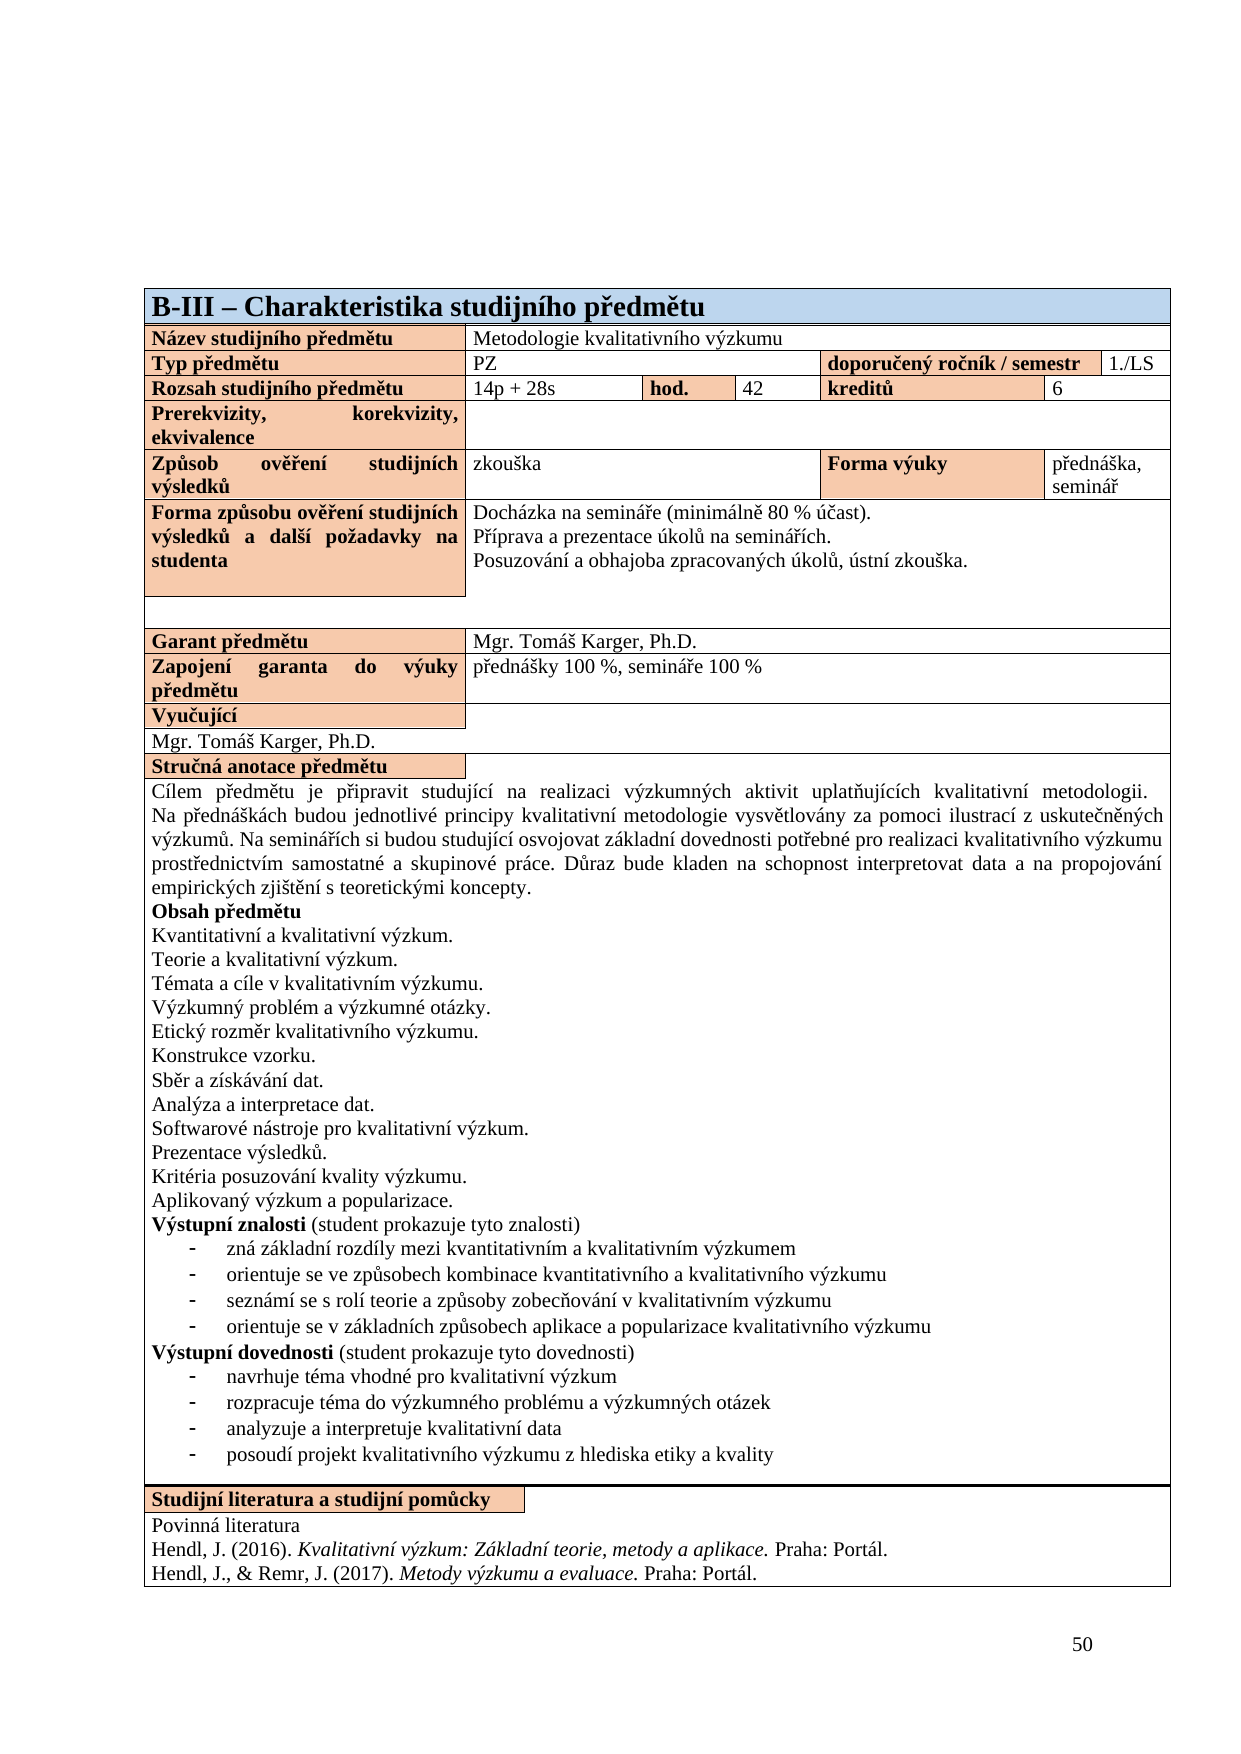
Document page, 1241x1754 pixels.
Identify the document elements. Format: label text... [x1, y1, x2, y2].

table_cell přednáška, seminář [1045, 450, 1170, 498]
table_cell Mgr. Tomáš Karger, Ph.D. [145, 728, 1170, 753]
table_header B-III – Charakteristika studijního předmětu [145, 289, 1170, 323]
table_cell Studijní literatura a studijní pomůcky [145, 1487, 524, 1512]
table_cell Název studijního předmětu [145, 326, 465, 350]
table_cell zkouška [466, 450, 820, 498]
table_cell Metodologie kvalitativního výzkumu [466, 326, 1170, 350]
table_cell Typ předmětu [145, 351, 465, 375]
table_cell 42 [736, 376, 820, 400]
table_cell kreditů [821, 376, 1044, 400]
table_cell 1./LS [1102, 351, 1170, 375]
table_cell přednášky 100 %, semináře 100 % [466, 654, 1170, 702]
table_cell Mgr. Tomáš Karger, Ph.D. [466, 629, 1170, 653]
table_cell Docházka na semináře (minimálně 80 % účast). Příprava a prezentace úkolů na seminářích. Posuzování a obhajoba zpracovaných úkolů, ústní zkouška. [466, 500, 1170, 596]
table_cell Cílem předmětu je připravit studující na realizaci výzkumných aktivit uplatňujících kvalitativní metodologii. Na přednáškách budou jednotlivé principy kvalitativní metodologie vysvětlovány za pomoci ilustrací z uskutečněných výzkumů. Na seminářích si budou studující osvojovat základní dovednosti potřebné pro realizaci kvalitativního výzkumu prostřednictvím samostatné a skupinové práce. Důraz bude kladen na schopnost interpretovat data a na propojování empirických zjištění s teoretickými koncepty. Obsah předmětu Kvantitativní a kvalitativní výzkum. Teorie a kvalitativní výzkum. Témata a cíle v kvalitativním výzkumu. Výzkumný problém a výzkumné otázky. Etický rozměr kvalitativního výzkumu. Konstrukce vzorku. Sběr a získávání dat. Analýza a interpretace dat. Softwarové nástroje pro kvalitativní výzkum. Prezentace výsledků. Kritéria posuzování kvality výzkumu. Aplikovaný výzkum a popularizace. Výstupní znalosti (student prokazuje tyto znalosti) zná základní rozdíly mezi kvantitativním a kvalitativním výzkumem orientuje se ve způsobech kombinace kvantitativního a kvalitativního výzkumu seznámí se s rolí teorie a způsoby zobecňování v kvalitativním výzkumu orientuje se v základních způsobech aplikace a popularizace kvalitativního výzkumu Výstupní dovednosti (student prokazuje tyto dovednosti) navrhuje téma vhodné pro kvalitativní výzkum rozpracuje téma do výzkumného problému a výzkumných otázek analyzuje a interpretuje kvalitativní data posoudí projekt kvalitativního výzkumu z hlediska etiky a kvality [145, 778, 1170, 1484]
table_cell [145, 1512, 1170, 1586]
table_cell Stručná anotace předmětu [145, 754, 465, 778]
table_cell [466, 754, 1170, 778]
table_cell Prerekvizity, korekvizity, ekvivalence [145, 401, 465, 449]
table_cell PZ [466, 351, 820, 375]
table_cell 6 [1045, 376, 1170, 400]
table_cell [145, 596, 1170, 628]
table_cell doporučený ročník / semestr [821, 351, 1101, 375]
table_cell Vyučující [145, 704, 465, 727]
table_cell [466, 704, 1170, 727]
table_cell 14p + 28s [466, 376, 642, 400]
table_cell Garant předmětu [145, 629, 465, 653]
table_cell Zapojení garanta do výuky předmětu [145, 654, 465, 702]
table_cell Forma způsobu ověření studijních výsledků a další požadavky na studenta [145, 500, 465, 596]
table_cell Forma výuky [821, 450, 1044, 498]
table_cell [525, 1487, 1170, 1512]
table_cell [466, 401, 1170, 449]
table_cell hod. [643, 376, 735, 400]
table_cell Rozsah studijního předmětu [145, 376, 465, 400]
table_cell Způsob ověření studijních výsledků [145, 450, 465, 498]
